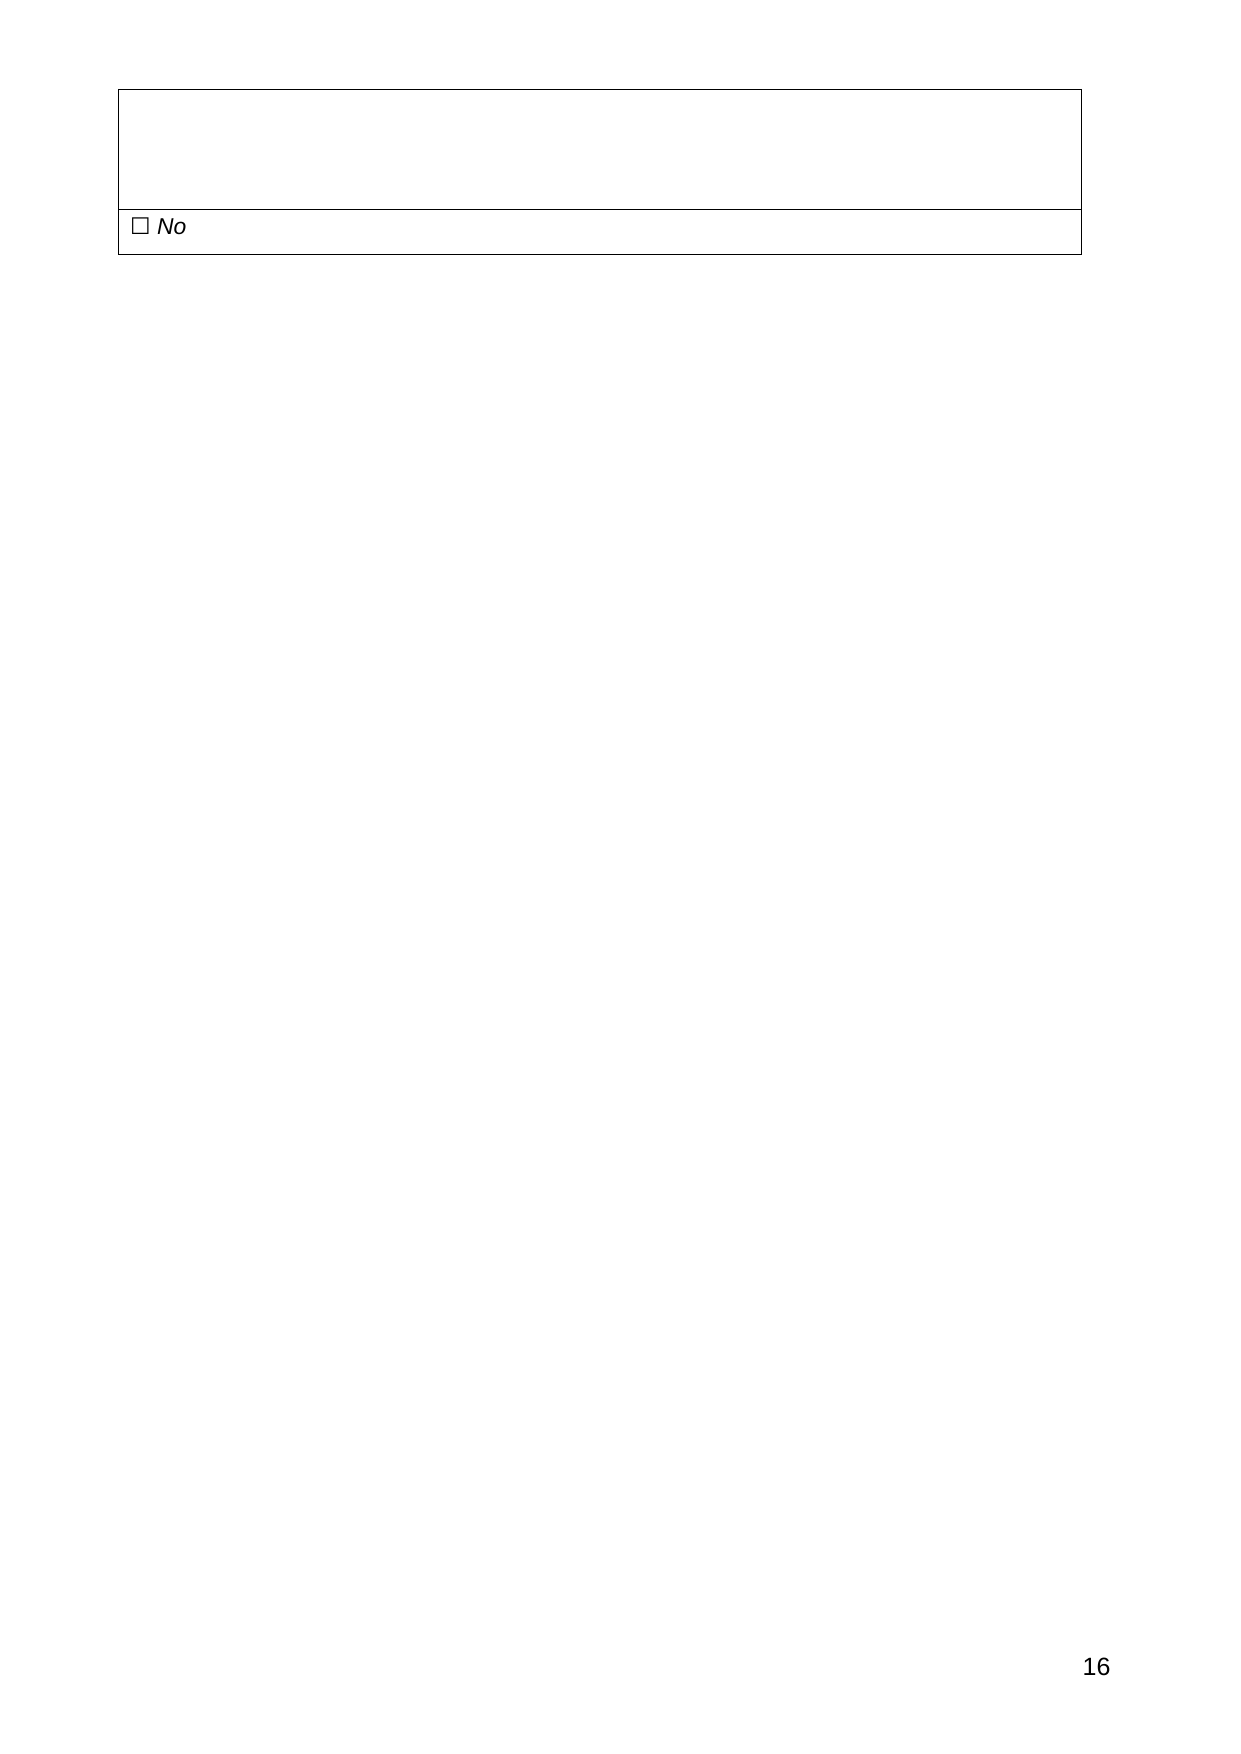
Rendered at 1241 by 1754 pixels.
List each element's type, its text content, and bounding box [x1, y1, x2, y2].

table_cell ☐ No [119, 210, 1081, 253]
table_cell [119, 90, 1081, 209]
